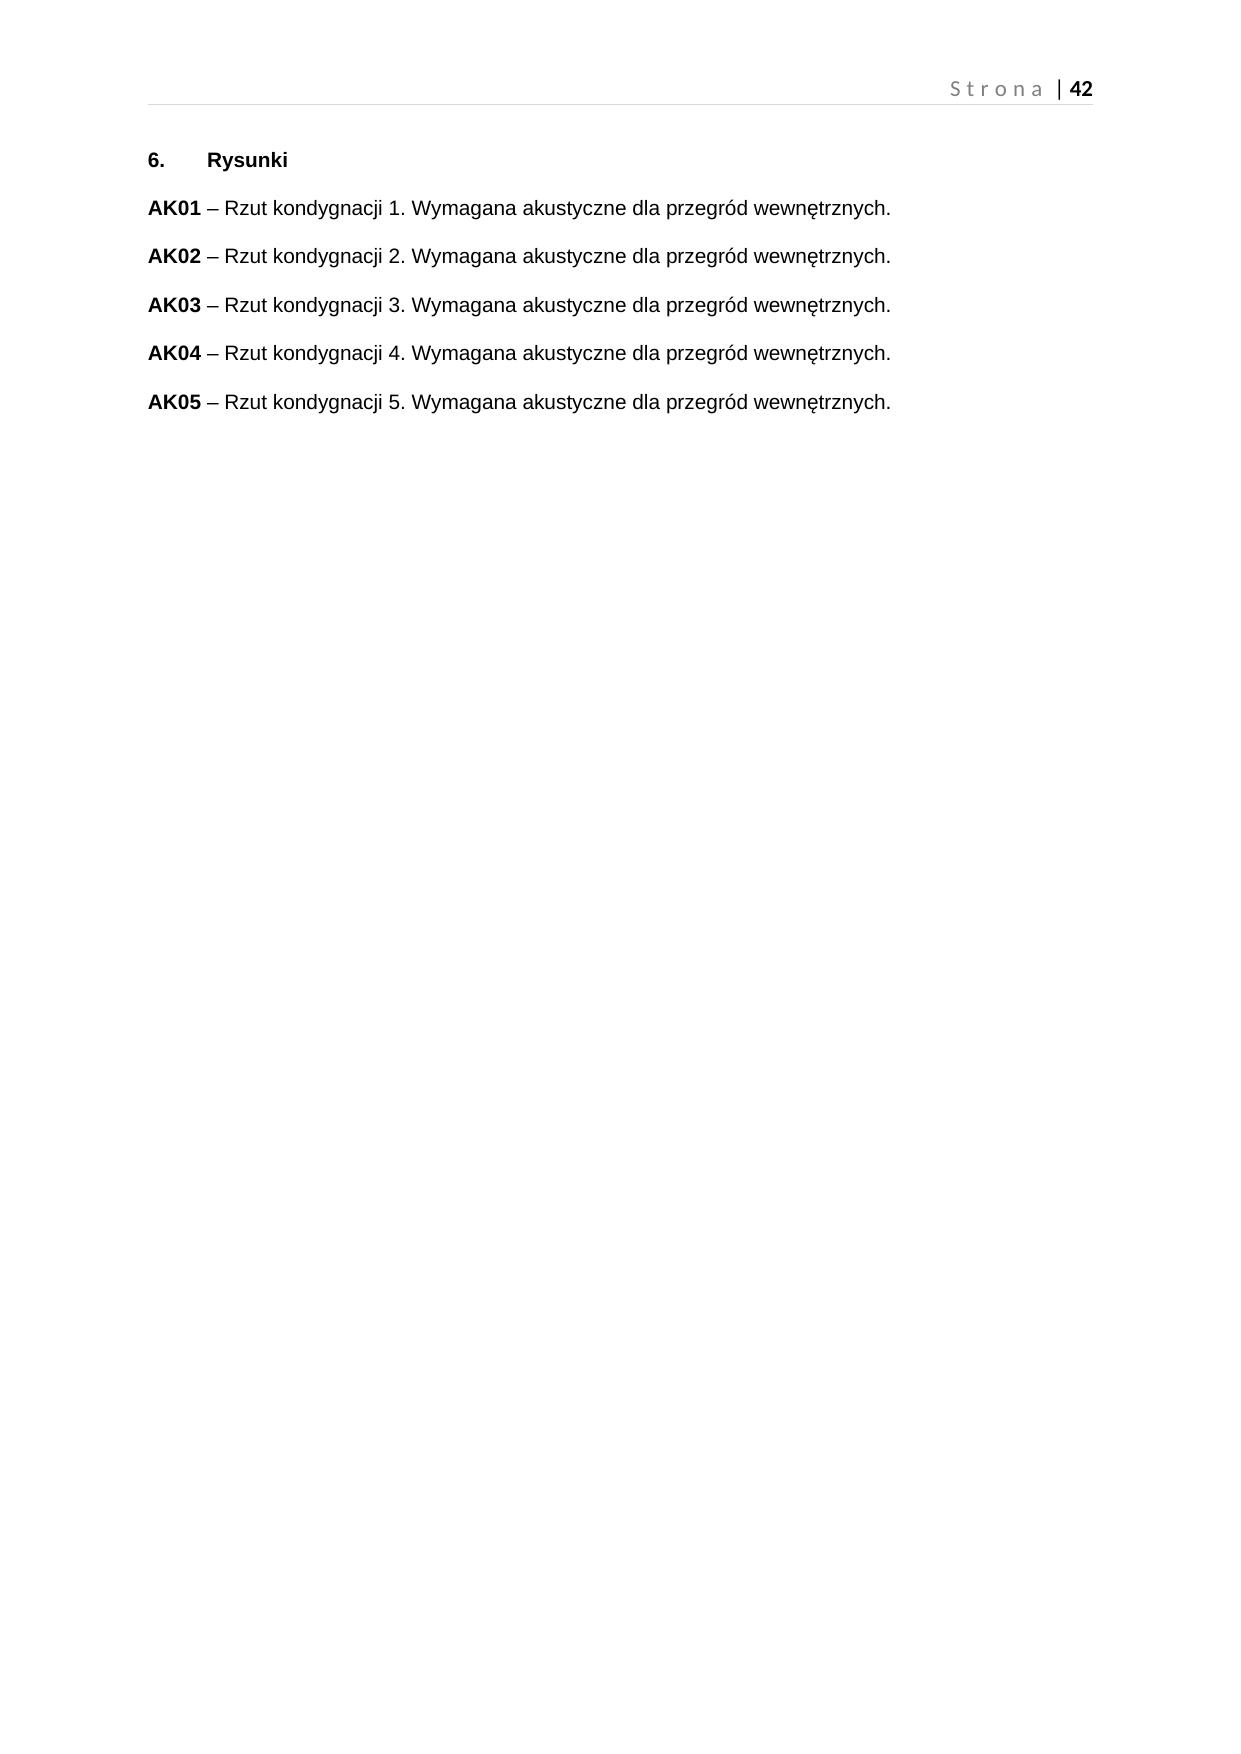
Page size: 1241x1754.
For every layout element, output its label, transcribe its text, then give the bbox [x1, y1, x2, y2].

text AK05 – Rzut kondygnacji 5. Wymagana akustyczne dla przegród wewnętrznych. [148, 390, 1093, 414]
text AK04 – Rzut kondygnacji 4. Wymagana akustyczne dla przegród wewnętrznych. [148, 341, 1093, 365]
text AK02 – Rzut kondygnacji 2. Wymagana akustyczne dla przegród wewnętrznych. [148, 244, 1093, 268]
list Rysunki [148, 148, 1093, 172]
text AK03 – Rzut kondygnacji 3. Wymagana akustyczne dla przegród wewnętrznych. [148, 293, 1093, 317]
text AK01 – Rzut kondygnacji 1. Wymagana akustyczne dla przegród wewnętrznych. [148, 196, 1093, 220]
